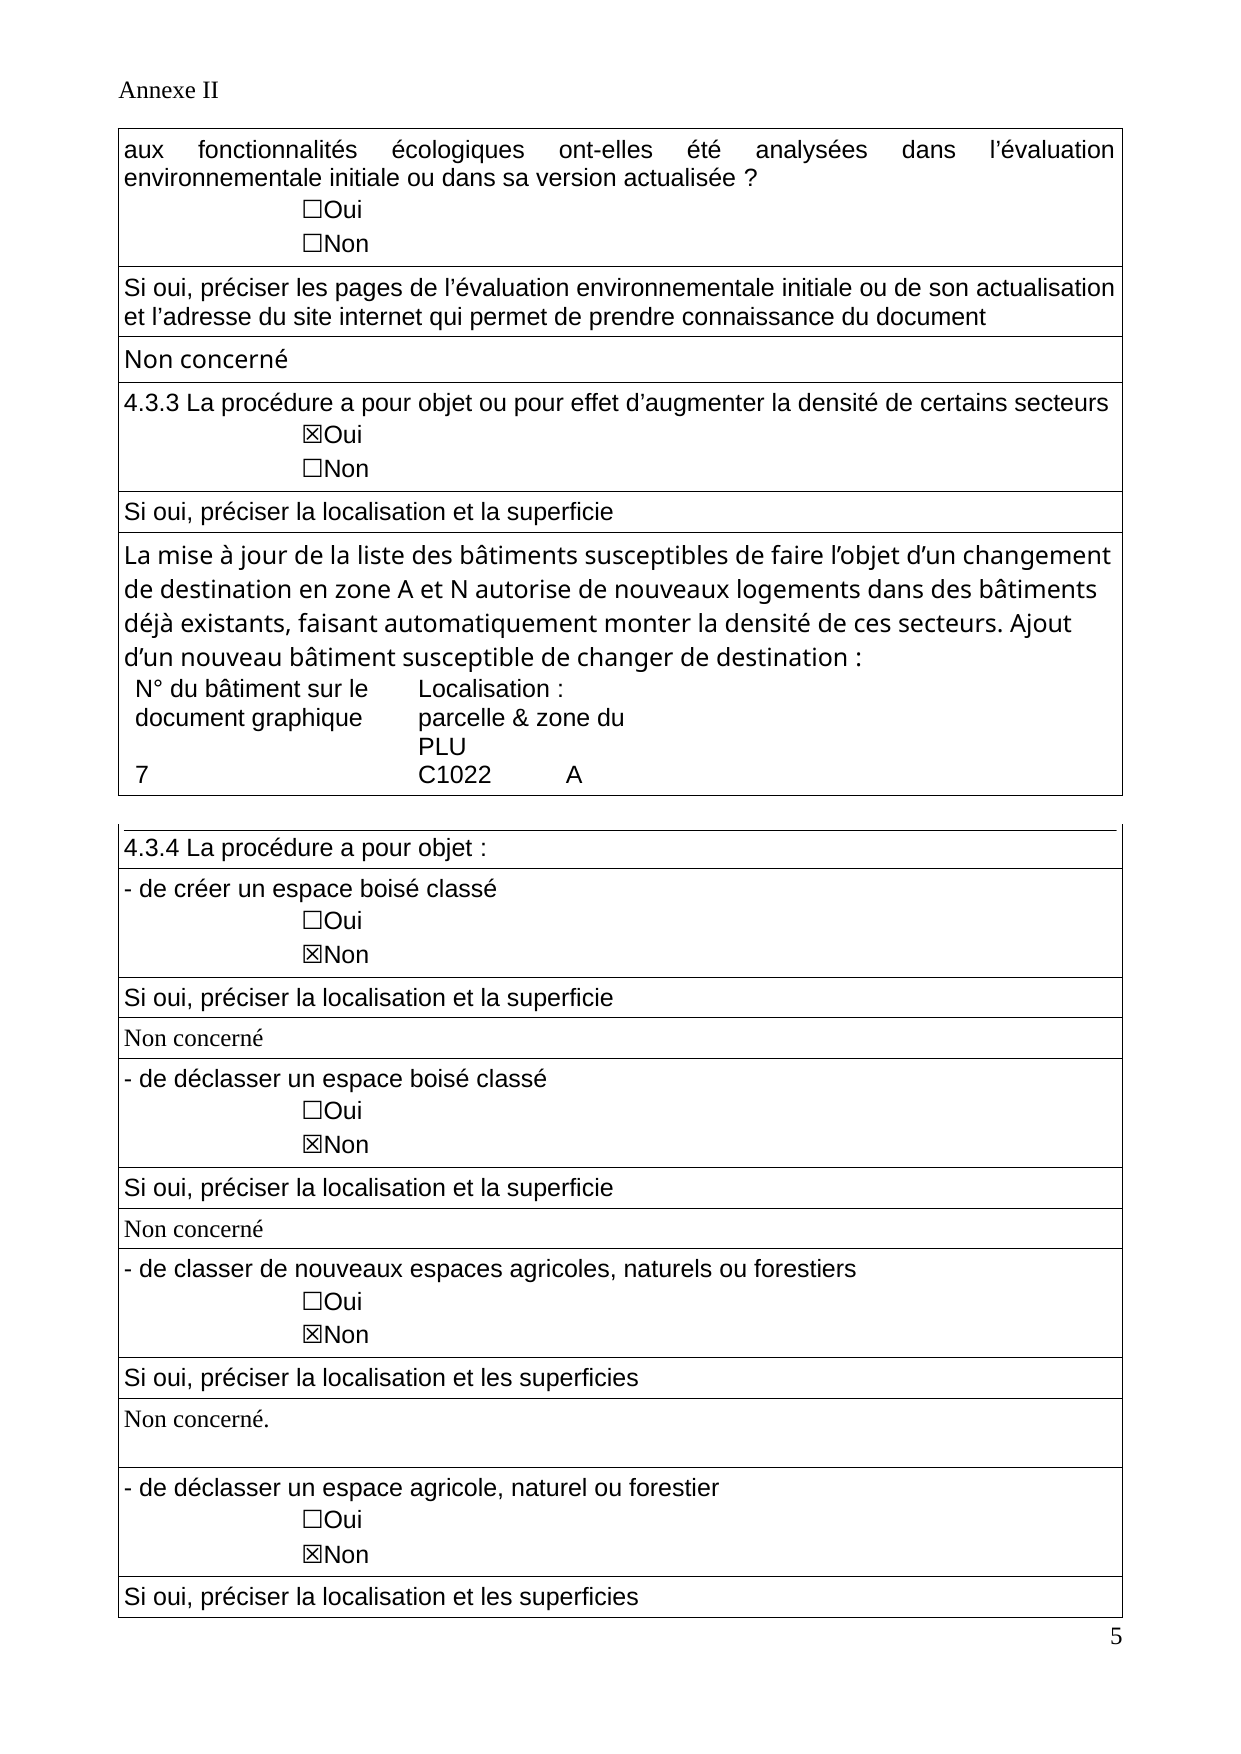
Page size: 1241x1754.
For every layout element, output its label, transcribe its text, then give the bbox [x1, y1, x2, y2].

table_cell - de créer un espace boisé classé Oui Non [119, 869, 1122, 976]
table_cell - de classer de nouveaux espaces agricoles, naturels ou forestiers Oui Non [119, 1249, 1122, 1357]
table_cell Si oui, préciser la localisation et les superficies [119, 1577, 1122, 1617]
table_cell Si oui, préciser la localisation et la superficie [119, 1168, 1122, 1207]
table_cell Si oui, préciser la localisation et les superficies [119, 1358, 1122, 1398]
table_cell Si oui, préciser la localisation et la superficie [119, 492, 1122, 532]
table_cell - de déclasser un espace boisé classé Oui Non [119, 1059, 1122, 1167]
table_cell Si oui, préciser la localisation et la superficie [119, 978, 1122, 1017]
table_header 4.3.4 La procédure a pour objet : [119, 824, 1122, 867]
table_cell Si oui, préciser les pages de l’évaluation environnementale initiale ou de son actualisation et l’adresse du site internet qui permet de prendre connaissance du document [119, 267, 1122, 336]
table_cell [119, 129, 1122, 266]
table_cell 4.3.3 La procédure a pour objet ou pour effet d’augmenter la densité de certains secteurs Oui Non [119, 383, 1122, 491]
table_cell - de déclasser un espace agricole, naturel ou forestier Oui Non [119, 1468, 1122, 1576]
